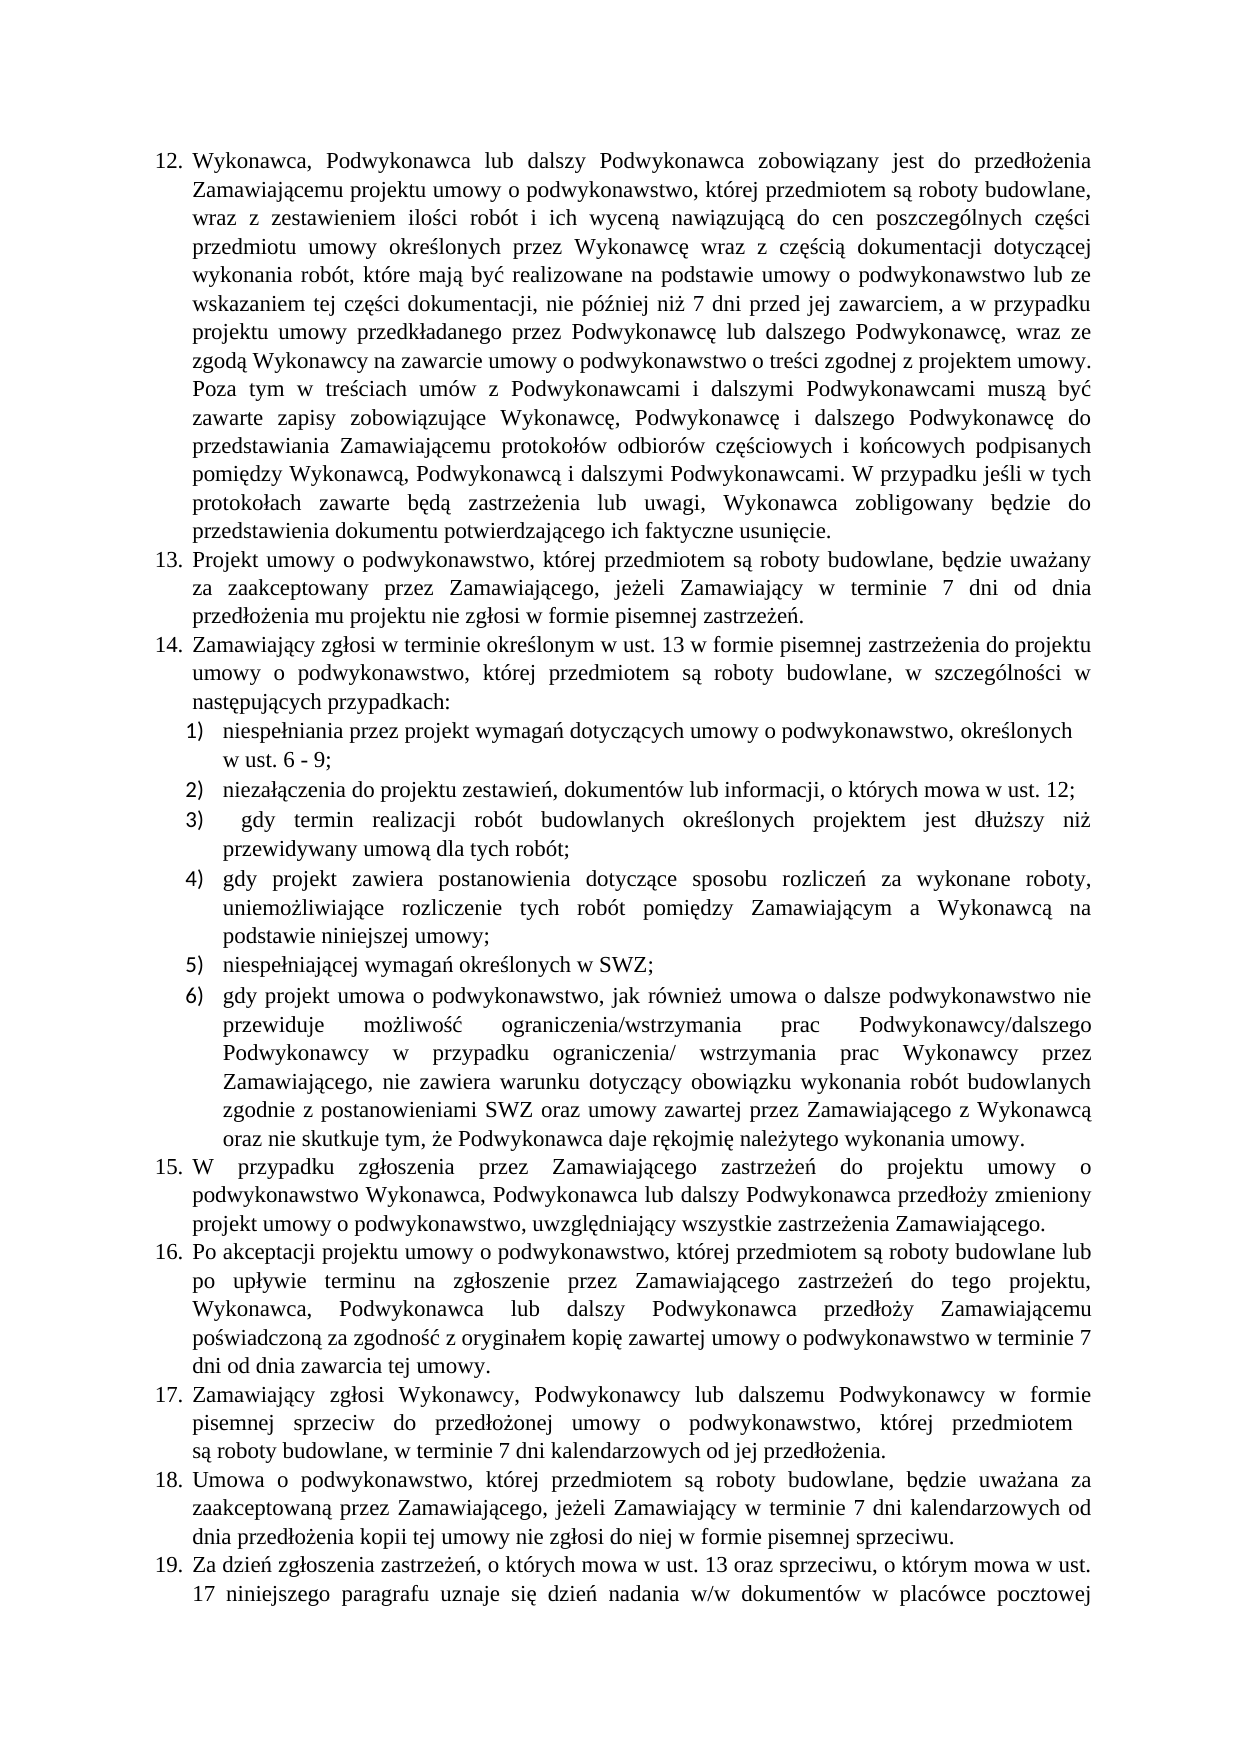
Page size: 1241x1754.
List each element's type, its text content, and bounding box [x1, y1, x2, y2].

list Umowa o podwykonawstwo, której przedmiotem są roboty budowlane, będzie uważana za zaakceptowaną przez Zamawiającego, jeżeli Zamawiający w terminie 7 dni kalendarzowych od dnia przedłożenia kopii tej umowy nie zgłosi do niej w formie pisemnej sprzeciwu. [154, 1466, 1093, 1549]
list W przypadku zgłoszenia przez Zamawiającego zastrzeżeń do projektu umowy o podwykonawstwo Wykonawca, Podwykonawca lub dalszy Podwykonawca przedłoży zmieniony projekt umowy o podwykonawstwo, uwzględniający wszystkie zastrzeżenia Zamawiającego. [154, 1153, 1093, 1236]
list Zamawiający zgłosi Wykonawcy, Podwykonawcy lub dalszemu Podwykonawcy w formie pisemnej sprzeciw do przedłożonej umowy o podwykonawstwo, której przedmiotem są roboty budowlane, w terminie 7 dni kalendarzowych od jej przedłożenia. [154, 1381, 1093, 1464]
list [154, 1551, 1093, 1606]
list gdy projekt umowa o podwykonawstwo, jak również umowa o dalsze podwykonawstwo nie przewiduje możliwość ograniczenia/wstrzymania prac Podwykonawcy/dalszego Podwykonawcy w przypadku ograniczenia/ wstrzymania prac Wykonawcy przez Zamawiającego, nie zawiera warunku dotyczący obowiązku wykonania robót budowlanych zgodnie z postanowieniami SWZ oraz umowy zawartej przez Zamawiającego z Wykonawcą oraz nie skutkuje tym, że Podwykonawca daje rękojmię należytego wykonania umowy. [185, 981, 1093, 1151]
list gdy projekt zawiera postanowienia dotyczące sposobu rozliczeń za wykonane roboty, uniemożliwiające rozliczenie tych robót pomiędzy Zamawiającym a Wykonawcą na podstawie niniejszej umowy; [185, 864, 1093, 948]
list gdy termin realizacji robót budowlanych określonych projektem jest dłuższy niż przewidywany umową dla tych robót; [185, 805, 1093, 862]
list niespełniania przez projekt wymagań dotyczących umowy o podwykonawstwo, określonych w ust. 6 - 9; [185, 716, 1093, 773]
list Zamawiający zgłosi w terminie określonym w ust. 13 w formie pisemnej zastrzeżenia do projektu umowy o podwykonawstwo, której przedmiotem są roboty budowlane, w szczególności w następujących przypadkach: [154, 631, 1093, 714]
list niezałączenia do projektu zestawień, dokumentów lub informacji, o których mowa w ust. 12; [185, 775, 1093, 803]
list Wykonawca, Podwykonawca lub dalszy Podwykonawca zobowiązany jest do przedłożenia Zamawiającemu projektu umowy o podwykonawstwo, której przedmiotem są roboty budowlane, wraz z zestawieniem ilości robót i ich wyceną nawiązującą do cen poszczególnych części przedmiotu umowy określonych przez Wykonawcę wraz z częścią dokumentacji dotyczącej wykonania robót, które mają być realizowane na podstawie umowy o podwykonawstwo lub ze wskazaniem tej części dokumentacji, nie później niż 7 dni przed jej zawarciem, a w przypadku projektu umowy przedkładanego przez Podwykonawcę lub dalszego Podwykonawcę, wraz ze zgodą Wykonawcy na zawarcie umowy o podwykonawstwo o treści zgodnej z projektem umowy. Poza tym w treściach umów z Podwykonawcami i dalszymi Podwykonawcami muszą być zawarte zapisy zobowiązujące Wykonawcę, Podwykonawcę i dalszego Podwykonawcę do przedstawiania Zamawiającemu protokołów odbiorów częściowych i końcowych podpisanych pomiędzy Wykonawcą, Podwykonawcą i dalszymi Podwykonawcami. W przypadku jeśli w tych protokołach zawarte będą zastrzeżenia lub uwagi, Wykonawca zobligowany będzie do przedstawienia dokumentu potwierdzającego ich faktyczne usunięcie. [154, 148, 1093, 544]
list niespełniającej wymagań określonych w SWZ; [185, 951, 1093, 979]
list Projekt umowy o podwykonawstwo, której przedmiotem są roboty budowlane, będzie uważany za zaakceptowany przez Zamawiającego, jeżeli Zamawiający w terminie 7 dni od dnia przedłożenia mu projektu nie zgłosi w formie pisemnej zastrzeżeń. [154, 546, 1093, 629]
list Po akceptacji projektu umowy o podwykonawstwo, której przedmiotem są roboty budowlane lub po upływie terminu na zgłoszenie przez Zamawiającego zastrzeżeń do tego projektu, Wykonawca, Podwykonawca lub dalszy Podwykonawca przedłoży Zamawiającemu poświadczoną za zgodność z oryginałem kopię zawartej umowy o podwykonawstwo w terminie 7 dni od dnia zawarcia tej umowy. [154, 1238, 1093, 1378]
